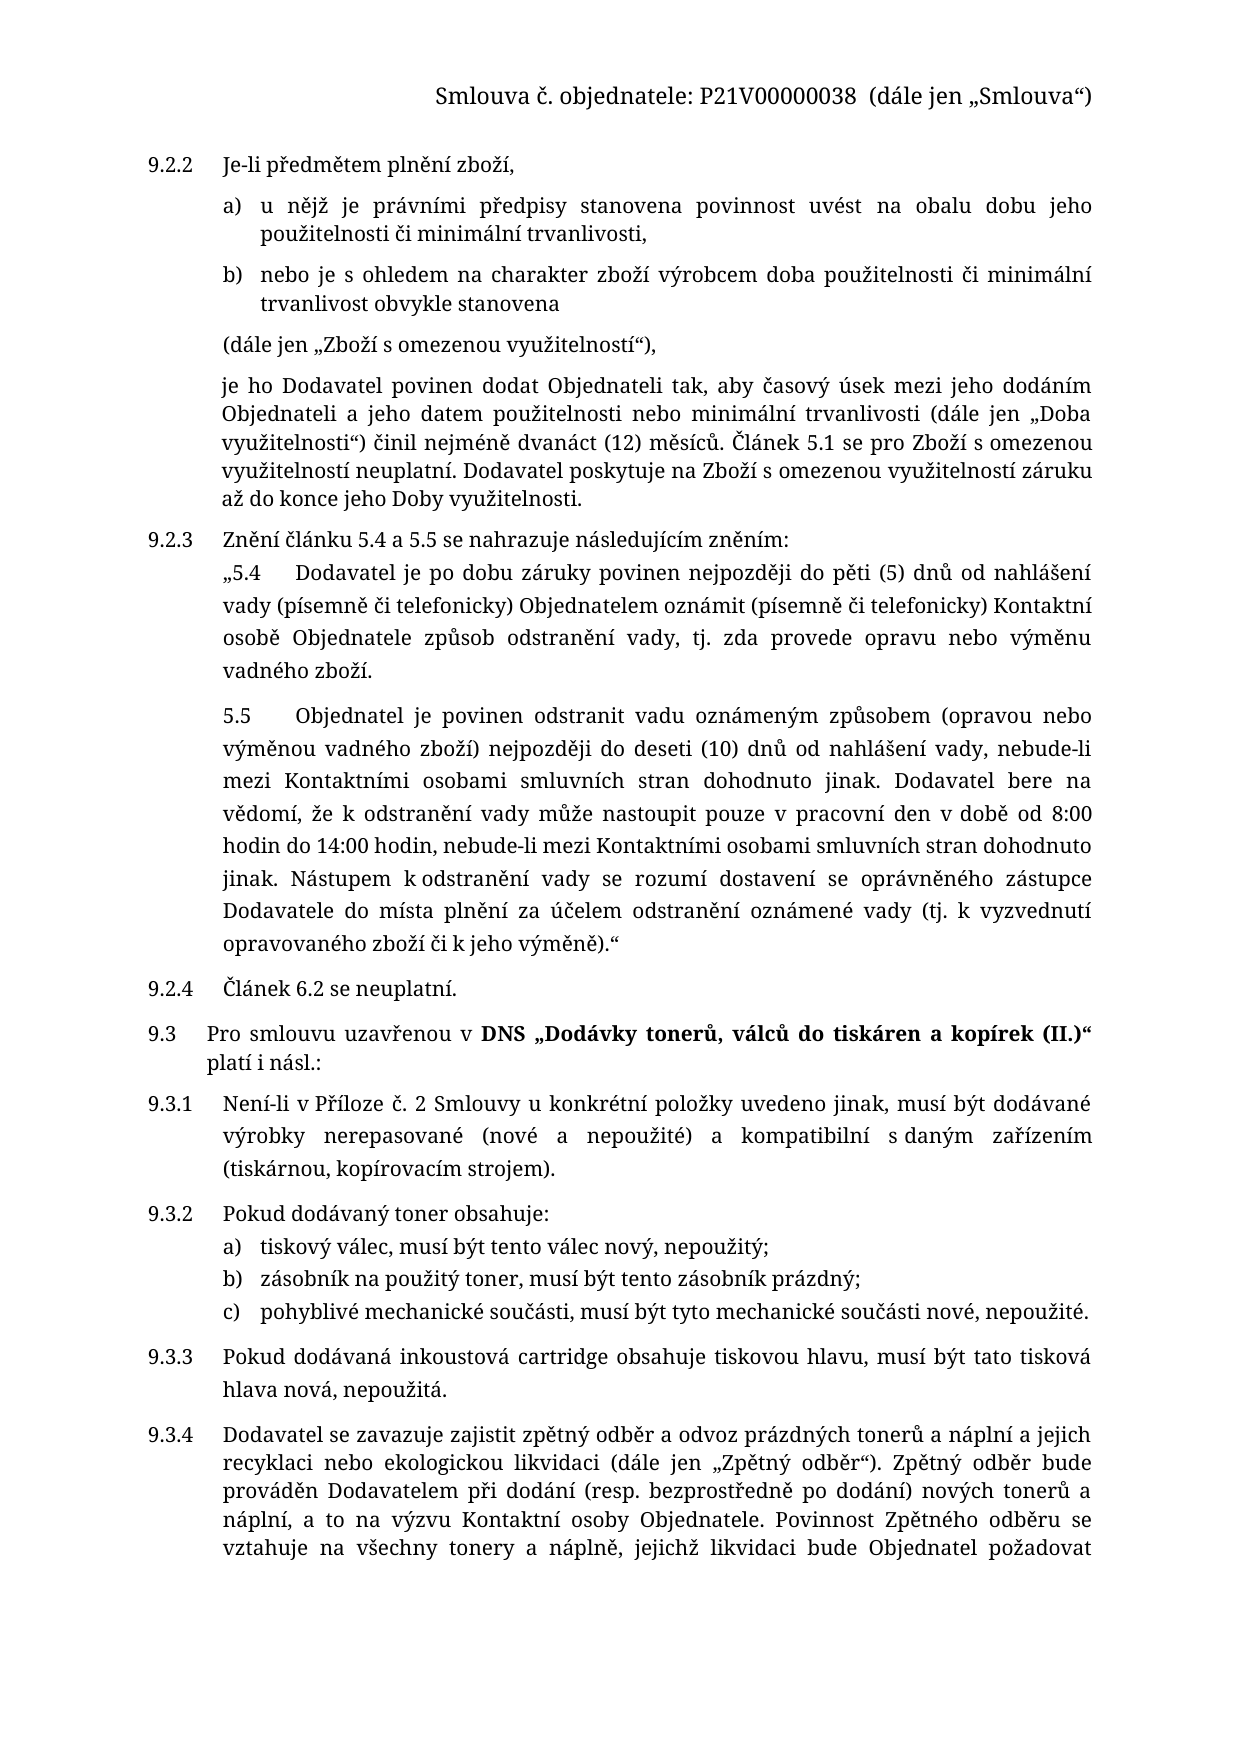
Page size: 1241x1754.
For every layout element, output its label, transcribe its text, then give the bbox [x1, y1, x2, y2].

list „5.4 Dodavatel je po dobu záruky povinen nejpozději do pěti (5) dnů od nahlášení vady (písemně či telefonicky) Objednatelem oznámit (písemně či telefonicky) Kontaktní osobě Objednatele způsob odstranění vady, tj. zda provede opravu nebo výměnu vadného zboží. [223, 558, 1093, 684]
list Pokud dodávaná inkoustová cartridge obsahuje tiskovou hlavu, musí být tato tisková hlava nová, nepoužitá. [148, 1342, 1093, 1403]
list Znění článku 5.4 a 5.5 se nahrazuje následujícím zněním: [148, 526, 1093, 554]
list Pokud dodávaný toner obsahuje: [148, 1199, 1093, 1228]
list Není-li v Příloze č. 2 Smlouvy u konkrétní položky uvedeno jinak, musí být dodávané výrobky nerepasované (nové a nepoužité) a kompatibilní s daným zařízením (tiskárnou, kopírovacím strojem). [148, 1089, 1093, 1182]
text je ho Dodavatel povinen dodat Objednateli tak, aby časový úsek mezi jeho dodáním Objednateli a jeho datem použitelnosti nebo minimální trvanlivosti (dále jen „Doba využitelnosti“) činil nejméně dvanáct (12) měsíců. Článek 5.1 se pro Zboží s omezenou využitelností neuplatní. Dodavatel poskytuje na Zboží s omezenou využitelností záruku až do konce jeho Doby využitelnosti. [221, 371, 1093, 513]
list Pro smlouvu uzavřenou v DNS „Dodávky tonerů, válců do tiskáren a kopírek (II.)“ platí i násl.: [148, 1019, 1093, 1076]
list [148, 1420, 1093, 1562]
list pohyblivé mechanické součásti, musí být tyto mechanické součásti nové, nepoužité. [223, 1297, 1093, 1325]
list zásobník na použitý toner, musí být tento zásobník prázdný; [223, 1264, 1093, 1293]
text (dále jen „Zboží s omezenou využitelností“), [223, 330, 1093, 358]
list nebo je s ohledem na charakter zboží výrobcem doba použitelnosti či minimální trvanlivost obvykle stanovena [223, 261, 1093, 317]
list Je-li předmětem plnění zboží, [148, 150, 1093, 179]
list 5.5 Objednatel je povinen odstranit vadu oznámeným způsobem (opravou nebo výměnou vadného zboží) nejpozději do deseti (10) dnů od nahlášení vady, nebude-li mezi Kontaktními osobami smluvních stran dohodnuto jinak. Dodavatel bere na vědomí, že k odstranění vady může nastoupit pouze v pracovní den v době od 8:00 hodin do 14:00 hodin, nebude-li mezi Kontaktními osobami smluvních stran dohodnuto jinak. Nástupem k odstranění vady se rozumí dostavení se oprávněného zástupce Dodavatele do místa plnění za účelem odstranění oznámené vady (tj. k vyzvednutí opravovaného zboží či k jeho výměně).“ [223, 701, 1093, 958]
list u nějž je právními předpisy stanovena povinnost uvést na obalu dobu jeho použitelnosti či minimální trvanlivosti, [223, 191, 1093, 248]
list tiskový válec, musí být tento válec nový, nepoužitý; [223, 1232, 1093, 1260]
list Článek 6.2 se neuplatní. [148, 974, 1093, 1003]
